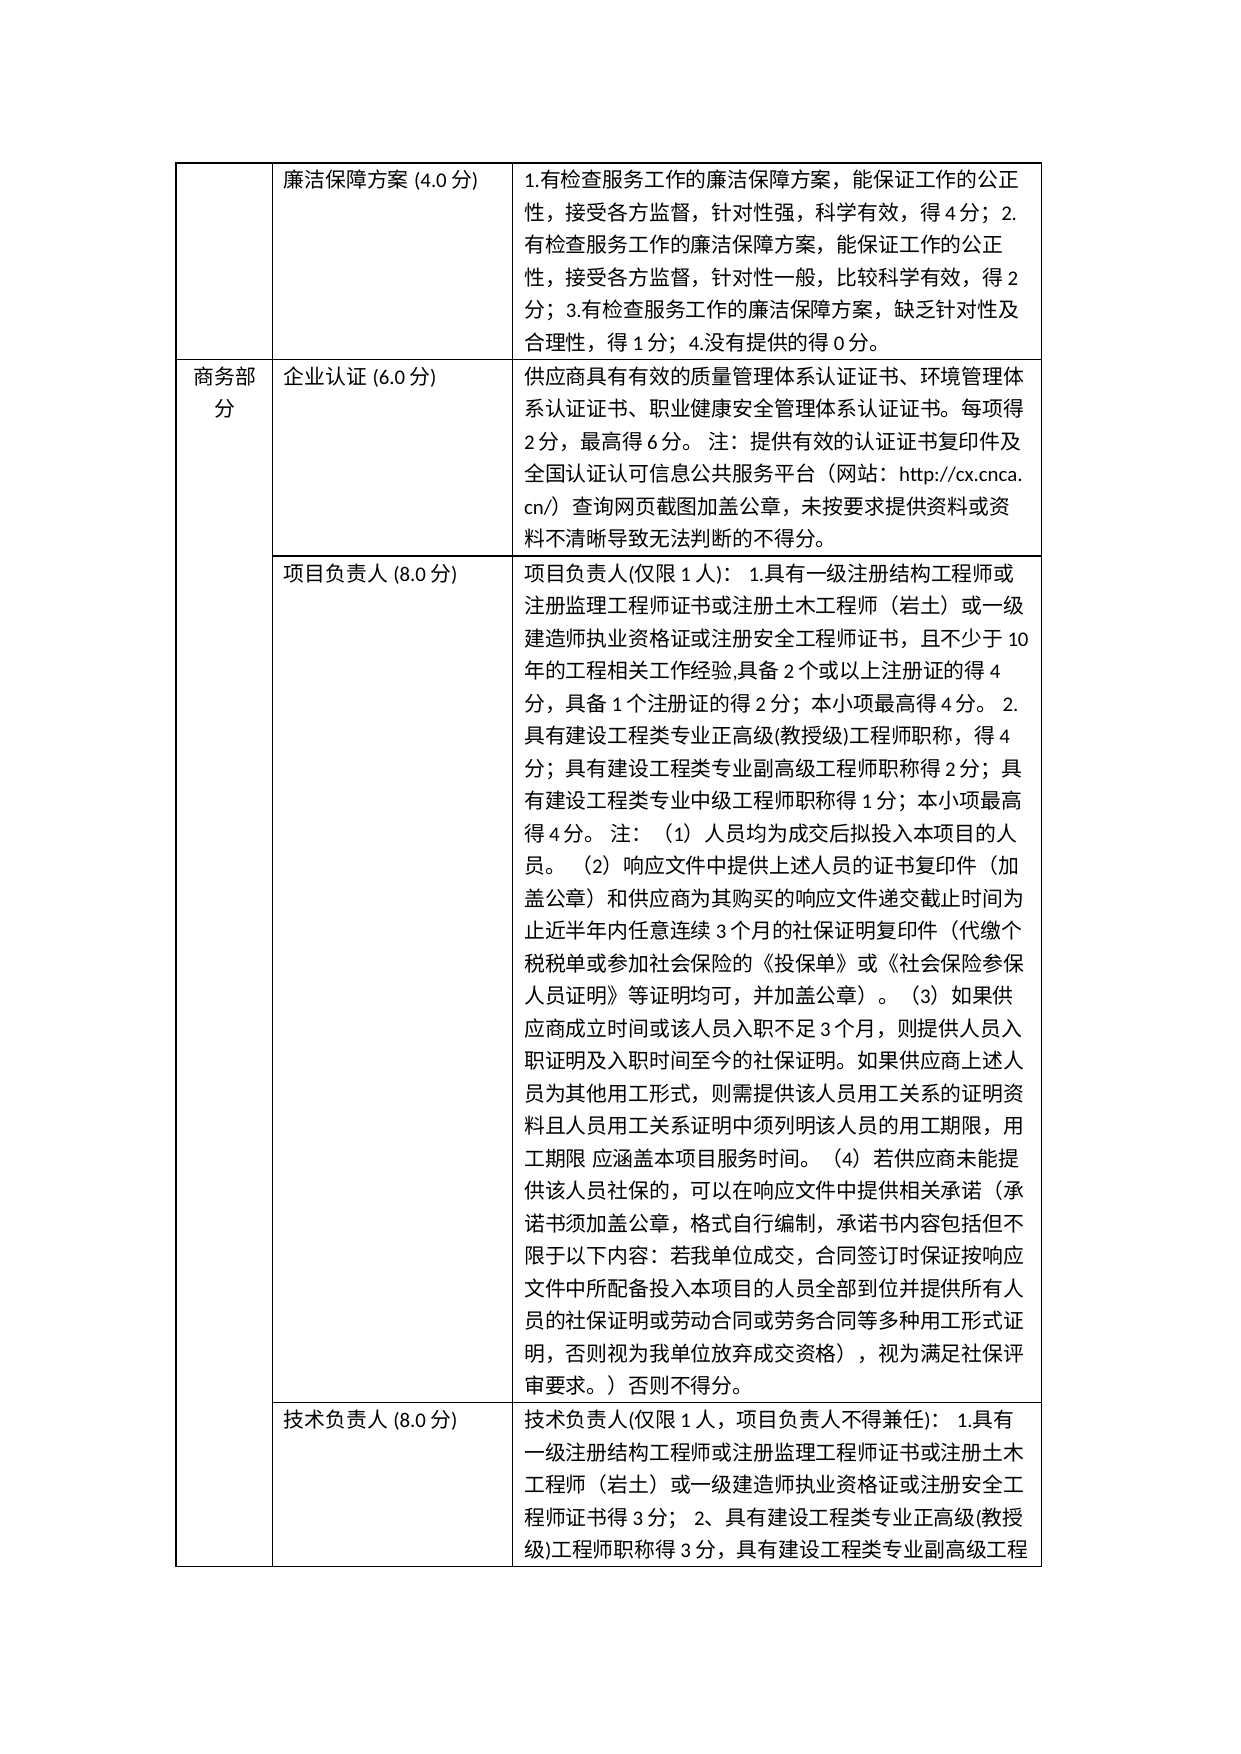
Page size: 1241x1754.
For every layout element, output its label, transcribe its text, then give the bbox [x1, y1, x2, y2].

table_cell 项目负责人(仅限1人)： 1.具有一级注册结构工程师或注册监理工程师证书或注册土木工程师（岩土）或一级建造师执业资格证或注册安全工程师证书，且不少于10年的工程相关工作经验,具备2个或以上注册证的得4分，具备1个注册证的得2分；本小项最高得4分。 2.具有建设工程类专业正高级(教授级)工程师职称，得4分；具有建设工程类专业副高级工程师职称得2分；具有建设工程类专业中级工程师职称得1分；本小项最高得4分。 注：（1）人员均为成交后拟投入本项目的人员。 （2）响应文件中提供上述人员的证书复印件（加盖公章）和供应商为其购买的响应文件递交截止时间为止近半年内任意连续3个月的社保证明复印件（代缴个税税单或参加社会保险的《投保单》或《社会保险参保人员证明》等证明均可，并加盖公章）。（3）如果供应商成立时间或该人员入职不足3个月，则提供人员入职证明及入职时间至今的社保证明。如果供应商上述人员为其他用工形式，则需提供该人员用工关系的证明资料且人员用工关系证明中须列明该人员的用工期限，用工期限 应涵盖本项目服务时间。（4）若供应商未能提供该人员社保的，可以在响应文件中提供相关承诺（承诺书须加盖公章，格式自行编制，承诺书内容包括但不限于以下内容：若我单位成交，合同签订时保证按响应文件中所配备投入本项目的人员全部到位并提供所有人员的社保证明或劳动合同或劳务合同等多种用工形式证明，否则视为我单位放弃成交资格），视为满足社保评审要求。）否则不得分。 [513, 557, 1041, 1402]
table_cell 供应商具有有效的质量管理体系认证证书、环境管理体系认证证书、职业健康安全管理体系认证证书。每项得2分，最高得6分。 注：提供有效的认证证书复印件及全国认证认可信息公共服务平台（网站：http://cx.cnca.cn/）查询网页截图加盖公章，未按要求提供资料或资料不清晰导致无法判断的不得分。 [513, 360, 1041, 555]
table_cell 廉洁保障方案 (4.0分) [273, 164, 512, 358]
table_cell 项目负责人 (8.0分) [273, 557, 512, 1402]
table_cell 1.有检查服务工作的廉洁保障方案，能保证工作的公正性，接受各方监督，针对性强，科学有效，得4分；2.有检查服务工作的廉洁保障方案，能保证工作的公正性，接受各方监督，针对性一般，比较科学有效，得2分；3.有检查服务工作的廉洁保障方案，缺乏针对性及合理性，得1分；4.没有提供的得0分。 [513, 164, 1041, 358]
table_cell 企业认证 (6.0分) [273, 360, 512, 555]
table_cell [513, 1403, 1041, 1566]
table_cell 技术负责人 (8.0分) [273, 1403, 512, 1566]
table_cell 商务部分 [177, 360, 272, 1566]
